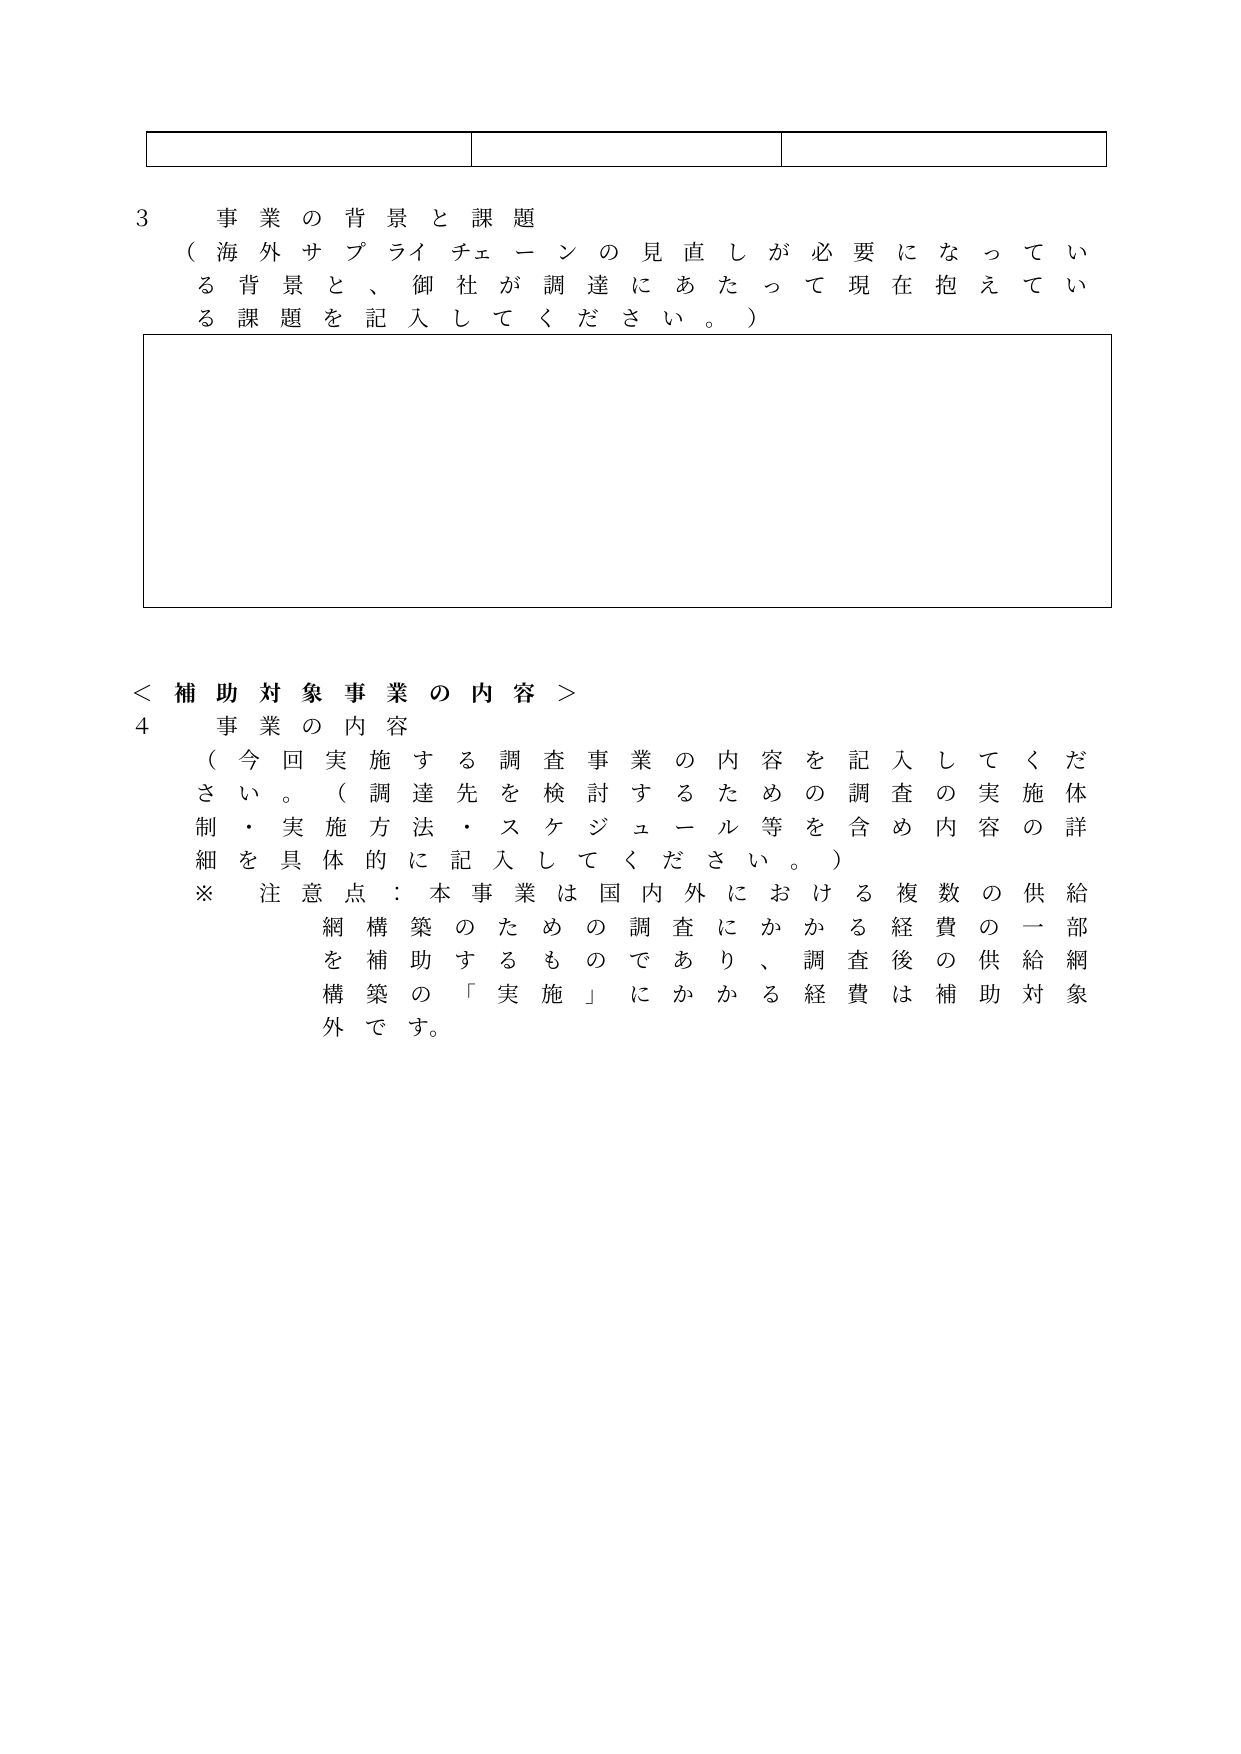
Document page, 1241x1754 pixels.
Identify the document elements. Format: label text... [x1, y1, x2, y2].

text ４ 事業の内容 [131, 708, 1109, 742]
table_cell [782, 133, 1106, 166]
table_header [144, 335, 1111, 607]
text （海外サプライチェーンの見直しが必要になっている背景と、御社が調達にあたって現在抱えている課題を記入してください。） [153, 234, 1109, 334]
table_cell [147, 133, 471, 166]
table_cell [472, 133, 781, 166]
text ３ 事業の背景と課題 [131, 200, 1109, 234]
text ＜補助対象事業の内容＞ [131, 675, 1109, 708]
text ※ 注意点：本事業は国内外における複数の供給網構築のための調査にかかる経費の一部を補助するものであり、調査後の供給網構築の「実施」にかかる経費は補助対象外です。 [187, 876, 1109, 1043]
text （今回実施する調査事業の内容を記入してください。（調達先を検討するための調査の実施体制・実施方法・スケジュール等を含め内容の詳細を具体的に記入してください。） [174, 742, 1109, 876]
